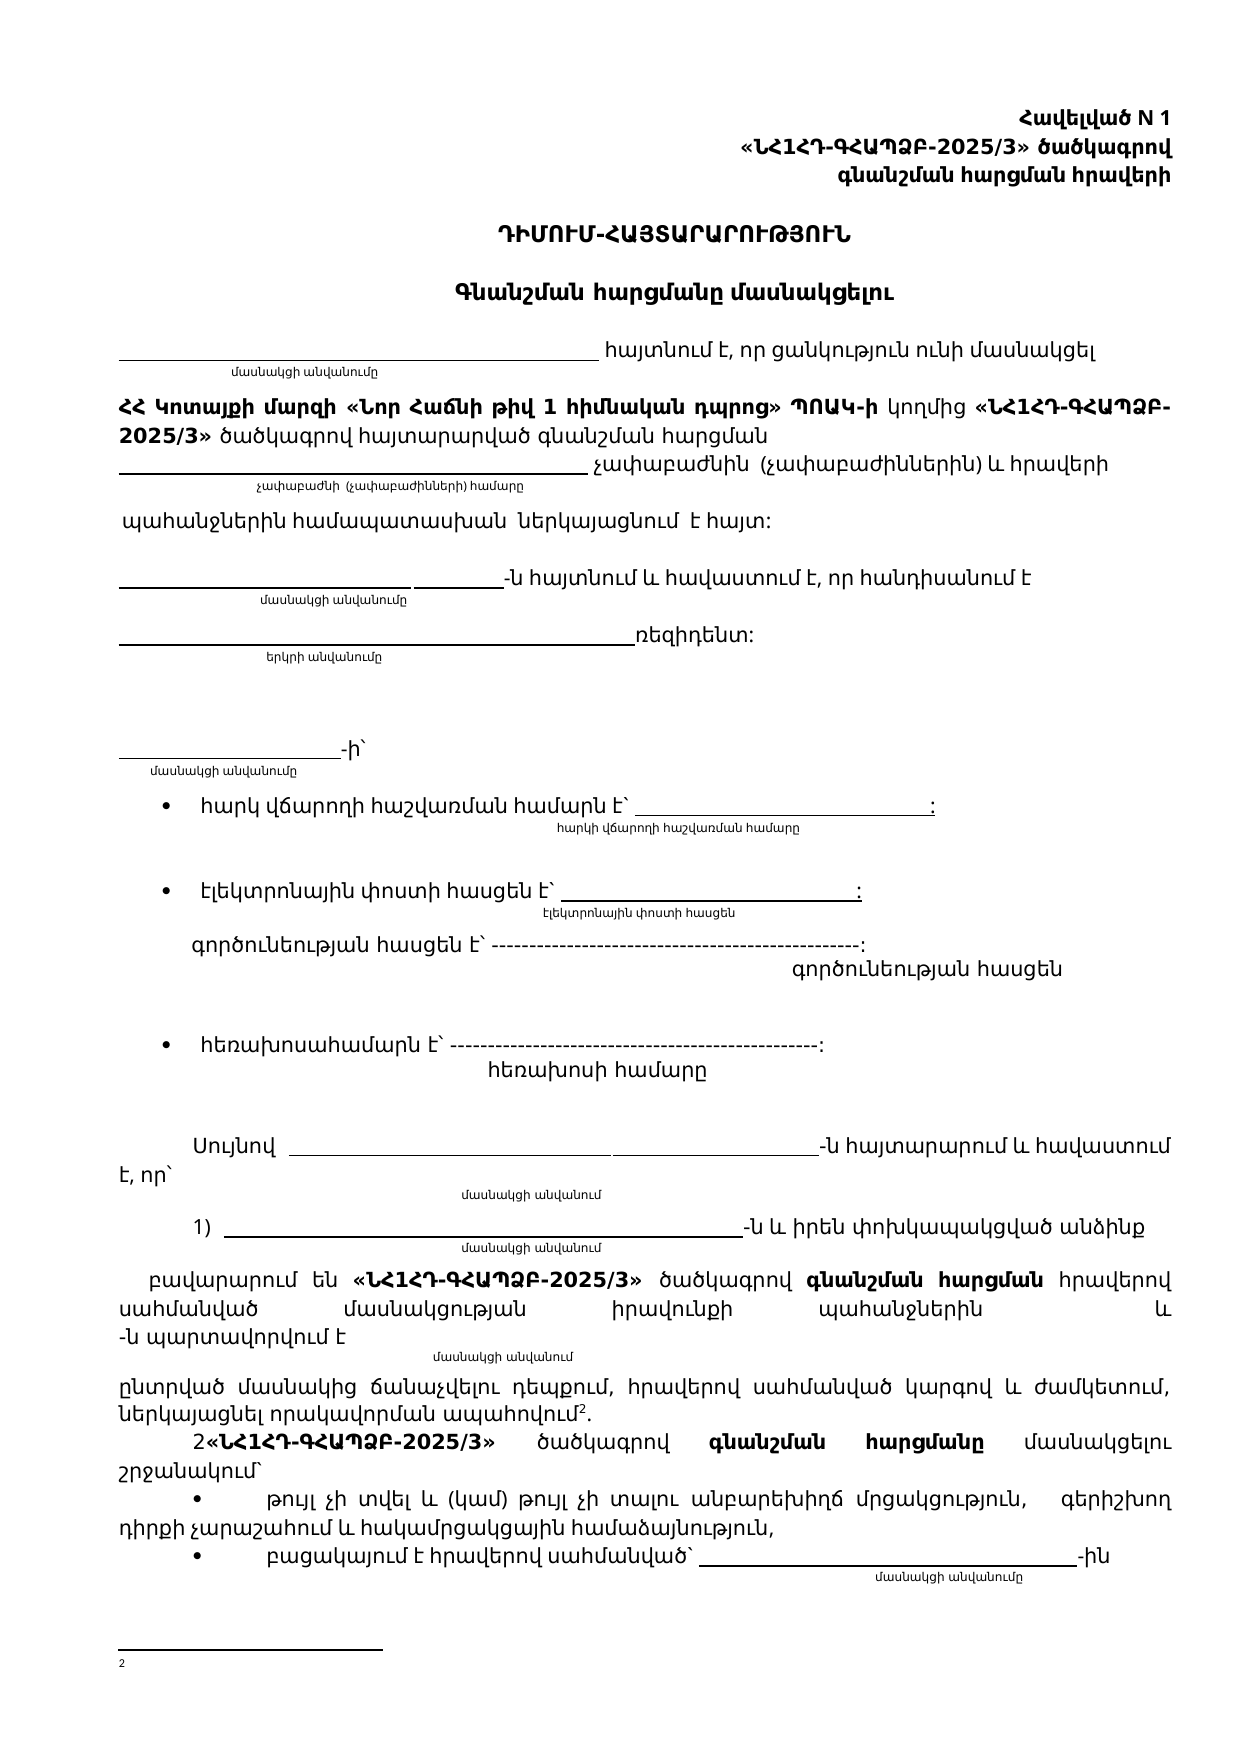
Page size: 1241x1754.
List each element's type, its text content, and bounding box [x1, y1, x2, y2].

text -ն հայտնում և հավաստում է, որ հանդիսանում է [118, 563, 1171, 591]
list հարկ վճարողի հաշվառման համարն է` : [163, 791, 1171, 819]
text հարկի վճարողի հաշվառման համարը [266, 819, 1171, 848]
text բավարարում են «ՆՀ1ՀԴ-ԳՀԱՊՁԲ-2025/3» ծածկագրով գնանշման հարցման հրավերով սահմանված մասնակցության իրավունքի պահանջներին և -ն պարտավորվում է [118, 1265, 1171, 1351]
text երկրի անվանումը [118, 648, 1171, 677]
text ՀՀ Կոտայքի մարզի «Նոր Հաճնի թիվ 1 հիմնական դպրոց» ՊՈԱԿ-ի կողմից «ՆՀ1ՀԴ-ԳՀԱՊՁԲ-2025/3» ծածկագրով հայտարարված գնանշման հարցման [118, 392, 1171, 449]
text 1) -ն և իրեն փոխկապակցված անձինք [118, 1212, 1171, 1241]
text մասնակցի անվանում [118, 1241, 1171, 1265]
text Գնանշման հարցմանը մասնակցելու [118, 276, 1171, 307]
text 2«ՆՀ1ՀԴ-ԳՀԱՊՁԲ-2025/3» ծածկագրով գնանշման հարցմանը մասնակցելու շրջանակում` [118, 1427, 1171, 1484]
text ընտրված մասնակից ճանաչվելու դեպքում, հրավերով սահմանված կարգով և ժամկետում, ներկայացնել որակավորման ապահովում. [118, 1375, 1171, 1427]
text էլեկտրոնային փոստի հասցեն [118, 904, 1171, 933]
list հեռախոսահամարն է՝ -------------------------------------------------: [163, 1030, 1171, 1058]
list բացակայում է հրավերով սահմանված` -ին [118, 1541, 1171, 1570]
text մասնակցի անվանում [118, 1351, 1171, 1375]
text Հավելված N 1 [118, 103, 1171, 132]
text գործունեության հասցեն է՝ -------------------------------------------------: [118, 933, 1171, 957]
text պահանջներին համապատասխան ներկայացնում է հայտ: [118, 506, 1171, 534]
text չափաբաժնի (չափաբաժինների) համարը [118, 478, 1171, 506]
text Սույնով -ն հայտարարում և հավաստում է, որ՝ [118, 1131, 1171, 1188]
text մասնակցի անվանումը [118, 762, 1171, 791]
text գնանշման հարցման հրավերի [118, 160, 1171, 189]
text հեռախոսի համարը [487, 1058, 1171, 1083]
text հայտնում է, որ ցանկություն ունի մասնակցել [118, 336, 1171, 364]
text չափաբաժնին (չափաբաժիններին) և հրավերի [118, 449, 1171, 478]
list թույլ չի տվել և (կամ) թույլ չի տալու անբարեխիղճ մրցակցություն, գերիշխող դիրքի չարաշահում և հակամրցակցային համաձայնություն, [118, 1484, 1171, 1541]
text ռեզիդենտ: [118, 620, 1171, 648]
text ԴԻՄՈՒՄ-ՀԱՅՏԱՐԱՐՈՒԹՅՈՒՆ [118, 218, 1171, 249]
text մասնակցի անվանումը [118, 1570, 1171, 1594]
text -ի՝ [118, 734, 1171, 762]
text մասնակցի անվանում [118, 1188, 1171, 1212]
text մասնակցի անվանումը [118, 364, 1171, 392]
list էլեկտրոնային փոստի հասցեն է` : [163, 876, 1171, 904]
text «ՆՀ1ՀԴ-ԳՀԱՊՁԲ-2025/3» ծածկագրով [118, 132, 1171, 160]
text մասնակցի անվանումը [118, 591, 1171, 620]
text գործունեության հասցեն [118, 957, 1171, 982]
